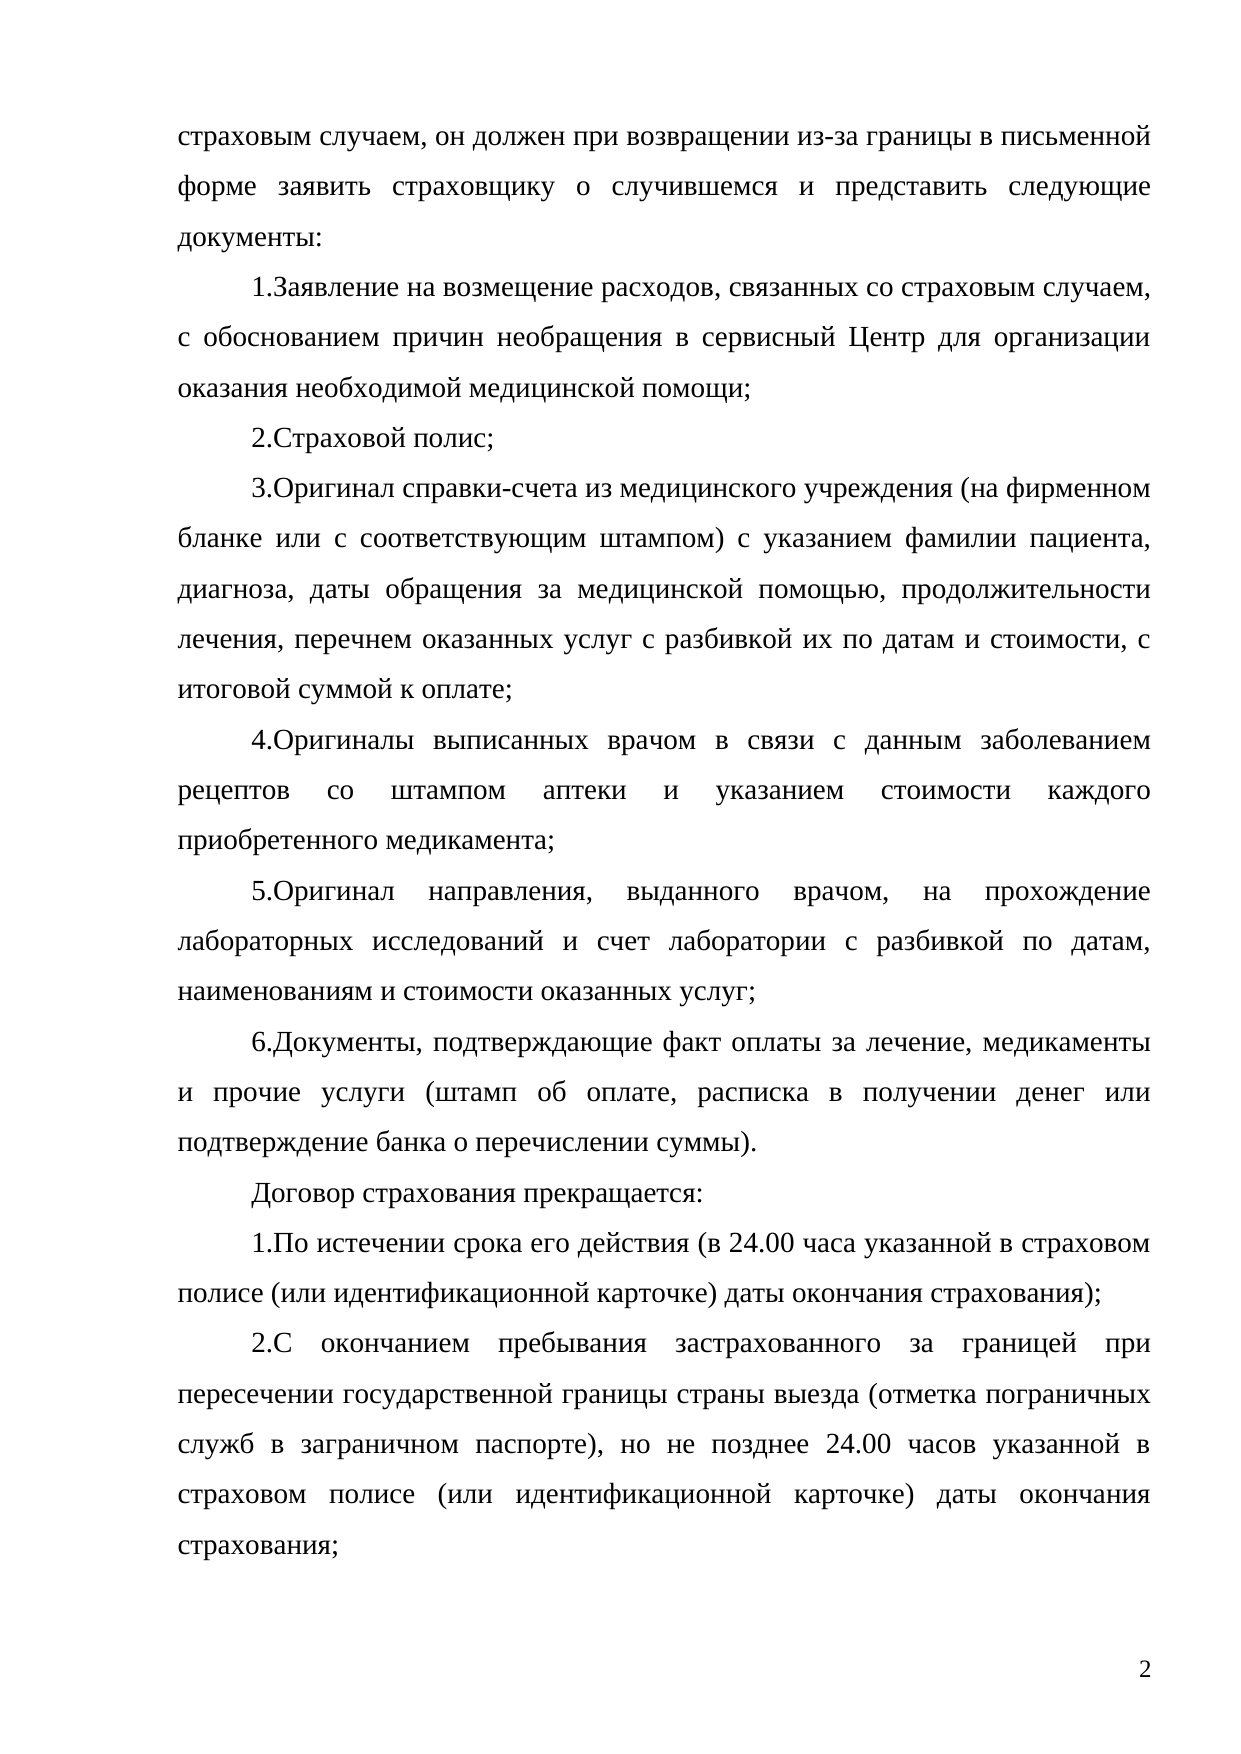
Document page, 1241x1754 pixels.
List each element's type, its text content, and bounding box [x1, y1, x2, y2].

text 6.Документы, подтверждающие факт оплаты за лечение, медикаменты и прочие услуги (штамп об оплате, расписка в получении денег или подтверждение банка о перечислении суммы). [177, 1024, 1152, 1158]
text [177, 118, 1152, 252]
text Договор страхования прекращается: [177, 1175, 1152, 1208]
text 1.Заявление на возмещение расходов, связанных со страховым случаем, с обоснованием причин необращения в сервисный Центр для организации оказания необходимой медицинской помощи; [177, 269, 1152, 403]
text 2.С окончанием пребывания застрахованного за границей при пересечении государственной границы страны выезда (отметка пограничных служб в заграничном паспорте), но не позднее 24.00 часов указанной в страховом полисе (или идентификационной карточке) даты окончания страхования; [177, 1326, 1152, 1560]
text 2.Страховой полис; [177, 420, 1152, 453]
text 5.Оригинал направления, выданного врачом, на прохождение лабораторных исследований и счет лаборатории с разбивкой по датам, наименованиям и стоимости оказанных услуг; [177, 873, 1152, 1007]
text 3.Оригинал справки-счета из медицинского учреждения (на фирменном бланке или с соответствующим штампом) с указанием фамилии пациента, диагноза, даты обращения за медицинской помощью, продолжительности лечения, перечнем оказанных услуг с разбивкой их по датам и стоимости, с итоговой суммой к оплате; [177, 470, 1152, 705]
text 1.По истечении срока его действия (в 24.00 часа указанной в страховом полисе (или идентификационной карточке) даты окончания страхования); [177, 1225, 1152, 1309]
text 4.Оригиналы выписанных врачом в связи с данным заболеванием рецептов со штампом аптеки и указанием стоимости каждого приобретенного медикамента; [177, 722, 1152, 856]
